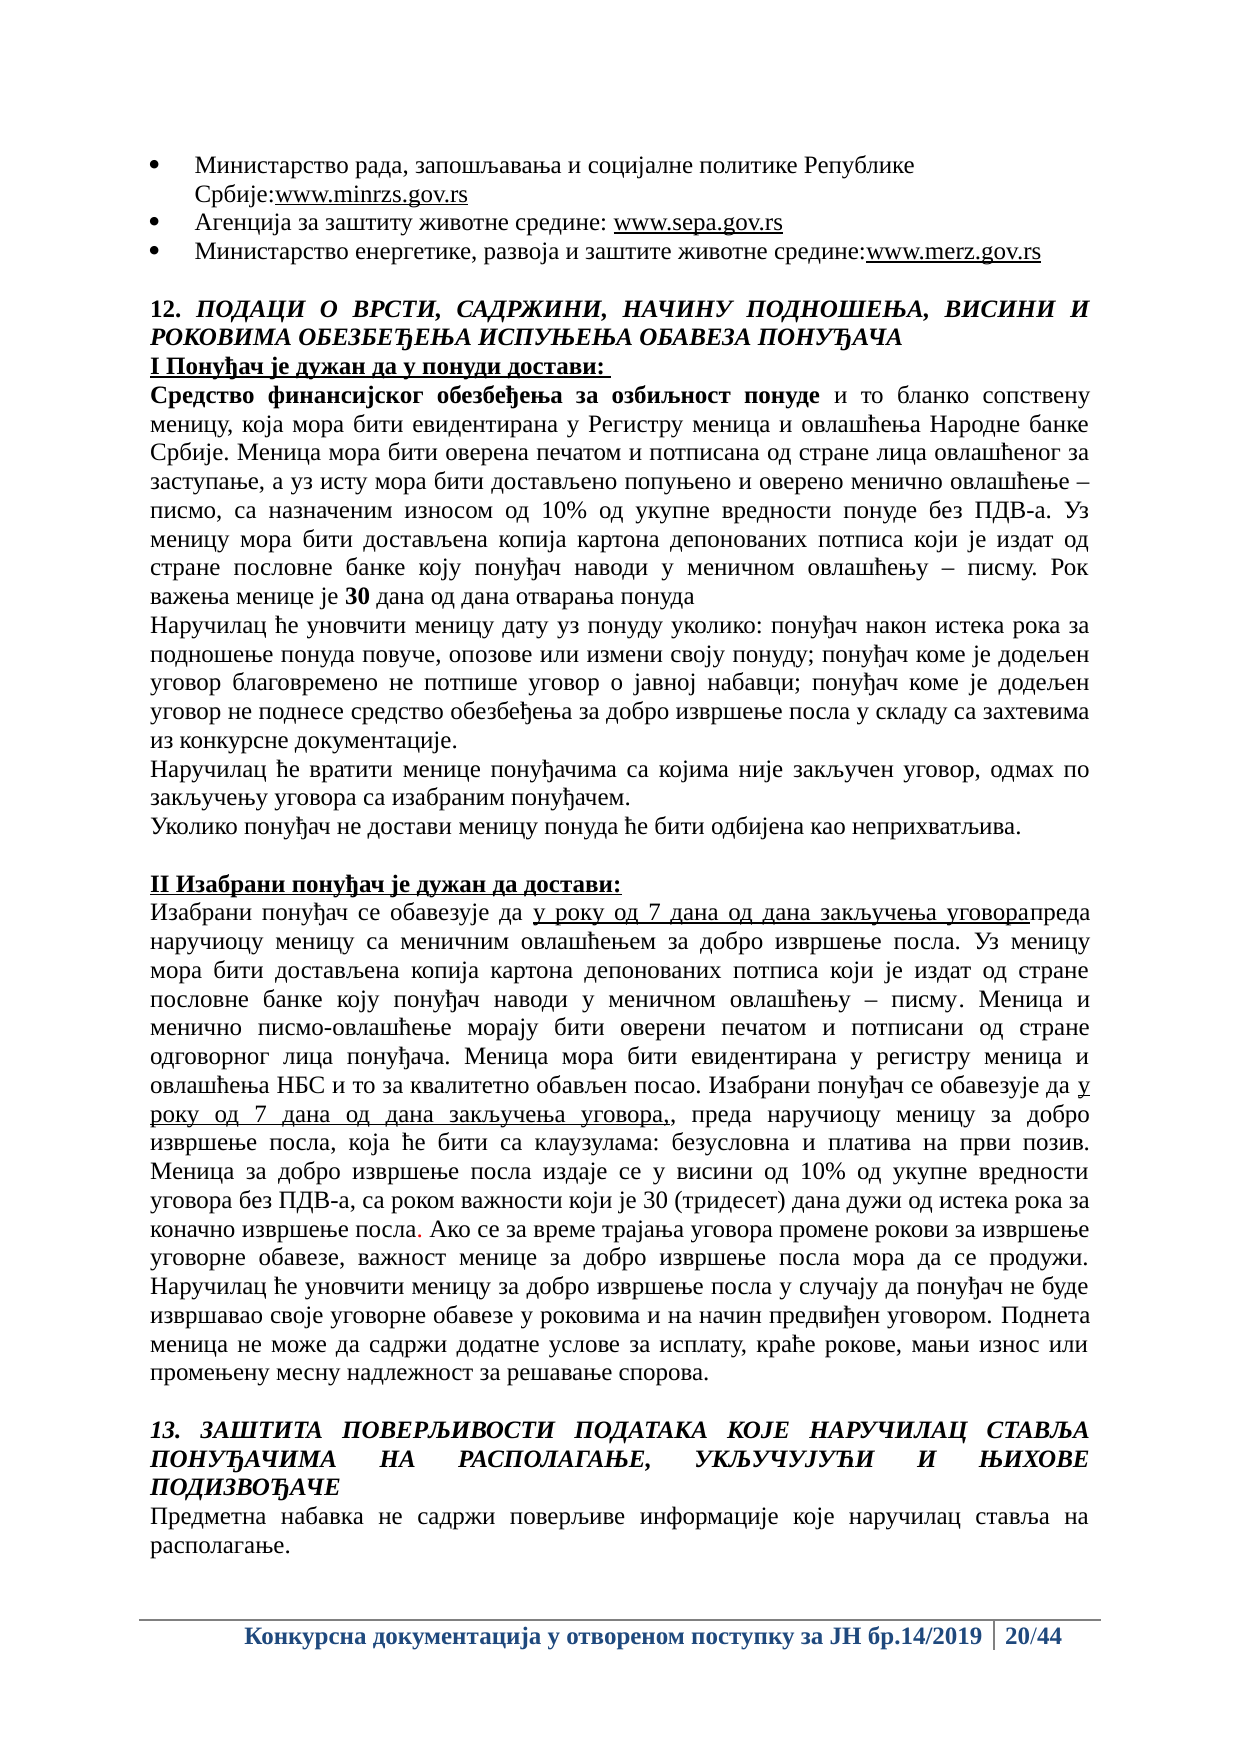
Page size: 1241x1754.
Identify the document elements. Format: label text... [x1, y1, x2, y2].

list Министарство енергетике, развоја и заштите животне средине:www.merz.gov.rs [150, 236, 1090, 265]
list Наручилац ће вратити менице понуђачима са којима није закључен уговор, одмах по закључењу уговора са изабраним понуђачем. [150, 754, 1090, 811]
list Наручилац ће уновчити меницу дату уз понуду уколико: понуђач након истека рока за подношење понуда повуче, опозове или измени своју понуду; понуђач коме је додељен уговор благовремено не потпише уговор о јавној набавци; понуђач коме је додељен уговор не поднесе средство обезбеђења за добро извршење посла у складу са захтевима из конкурсне документације. [150, 610, 1090, 754]
text 12. ПОДАЦИ О ВРСТИ, САДРЖИНИ, НАЧИНУ ПОДНОШЕЊА, ВИСИНИ И РОКОВИМА ОБЕЗБЕЂЕЊА ИСПУЊЕЊА ОБАВЕЗА ПОНУЂАЧА [150, 294, 1090, 351]
text I Понуђач је дужан да у понуди достави: [150, 351, 1090, 380]
list Уколико понуђач не достави меницу понуда ће бити одбијена као неприхватљива. [150, 811, 1090, 840]
list Министарство рада, запошљавања и социјалне политике Републике Србије:www.minrzs.gov.rs [150, 150, 1090, 207]
list Средство финансијског обезбеђења за озбиљност понуде и то бланко сопствену меницу, која мора бити евидентирана у Регистру меница и овлашћења Народне банке Србије. Меница мора бити оверена печатом и потписана од стране лица овлашћеног за заступање, а уз исту мора бити достављено попуњено и оверено менично овлашћење – писмо, са назначеним износом од 10% од укупне вредности понуде без ПДВ-а. Уз меницу мора бити достављена копија картона депонованих потписа који је издат од стране пословне банке коју понуђач наводи у меничном овлашћењу – писму. Рок важења менице је 30 дана од дана отварања понуда [150, 380, 1090, 610]
text 13. ЗАШТИТА ПОВЕРЉИВОСТИ ПОДАТАКА КОЈЕ НАРУЧИЛАЦ СТАВЉА ПОНУЂАЧИМА НА РАСПОЛАГАЊЕ, УКЉУЧУЈУЋИ И ЊИХОВЕ ПОДИЗВОЂАЧЕ [150, 1415, 1090, 1501]
text II Изабрани понуђач је дужан да достави: [150, 869, 1090, 897]
list Агенција за заштиту животне средине: www.sepa.gov.rs [150, 207, 1090, 236]
text Предметна набавка не садржи поверљиве информације које наручилац ставља на располагање. [150, 1501, 1090, 1559]
list Изабрани понуђач се обавезује да у року од 7 дана од дана закључења уговорапреда наручиоцу меницу са меничним овлашћењем за добро извршење посла. Уз меницу мора бити достављена копија картона депонованих потписа који је издат од стране пословне банке коју понуђач наводи у меничном овлашћењу – писму. Меница и менично писмо-овлашћење морају бити оверени печатом и потписани од стране одговорног лица понуђача. Меница мора бити евидентирана у регистру меница и овлашћења НБС и то за квалитетно обављен посао. Изабрани понуђач се обавезује да у року од 7 дана од дана закључења уговора,, преда наручиоцу меницу за добро извршење посла, која ће бити са клаузулама: безусловна и платива на први позив. Меница за добро извршење посла издаје се у висини од 10% од укупне вредности уговора без ПДВ-а, са роком важности који је 30 (тридесет) дана дужи од истека рока за коначно извршење посла. Ако се за време трајања уговора промене рокови за извршење уговорне обавезе, важност менице за добро извршење посла мора да се продужи. Наручилац ће уновчити меницу за добро извршење посла у случају да понуђач не буде извршавао своје уговорне обавезе у роковима и на начин предвиђен уговором. Поднета меница не може да садржи додатне услове за исплату, краће рокове, мањи износ или промењену месну надлежност за решавање спорова. [150, 897, 1090, 1386]
